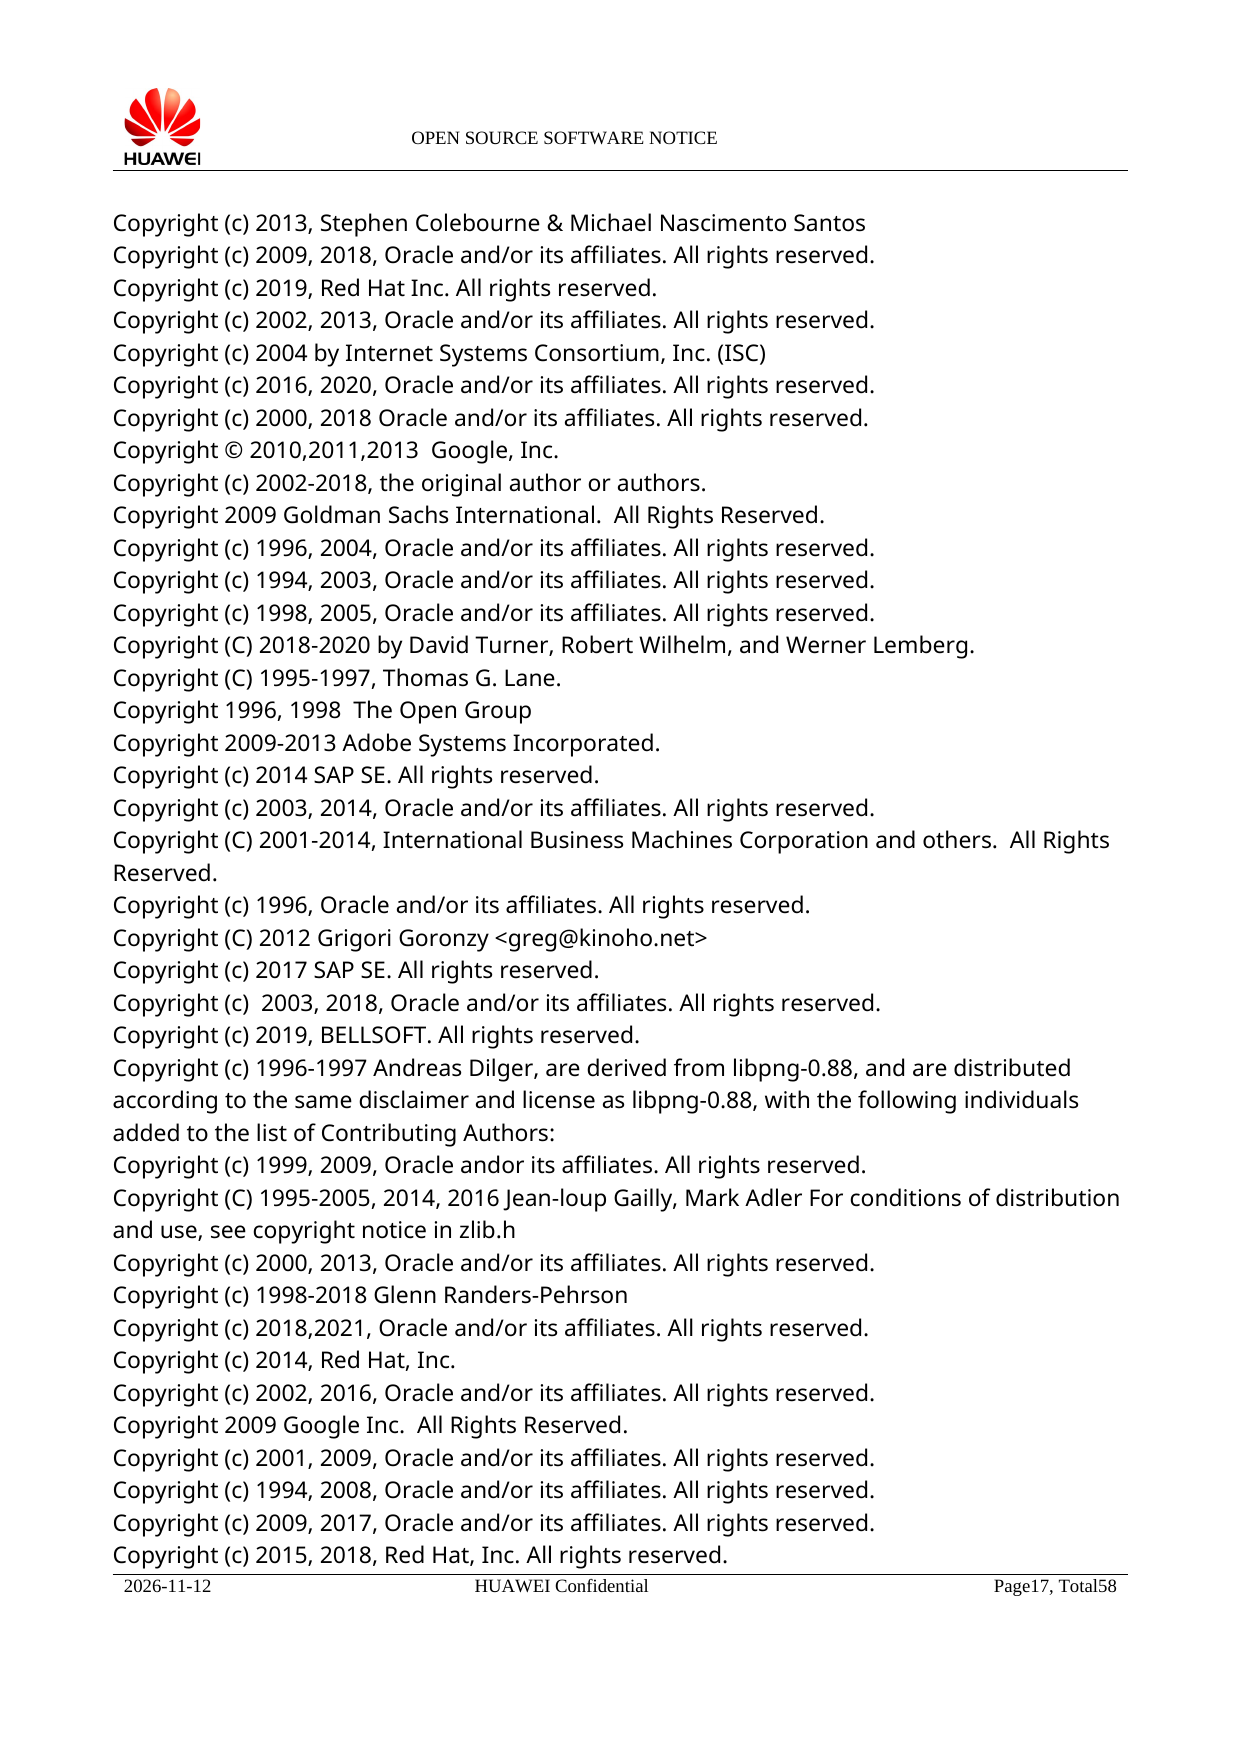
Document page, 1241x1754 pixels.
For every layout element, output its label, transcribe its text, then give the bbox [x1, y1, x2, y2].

picture [124, 88, 201, 165]
